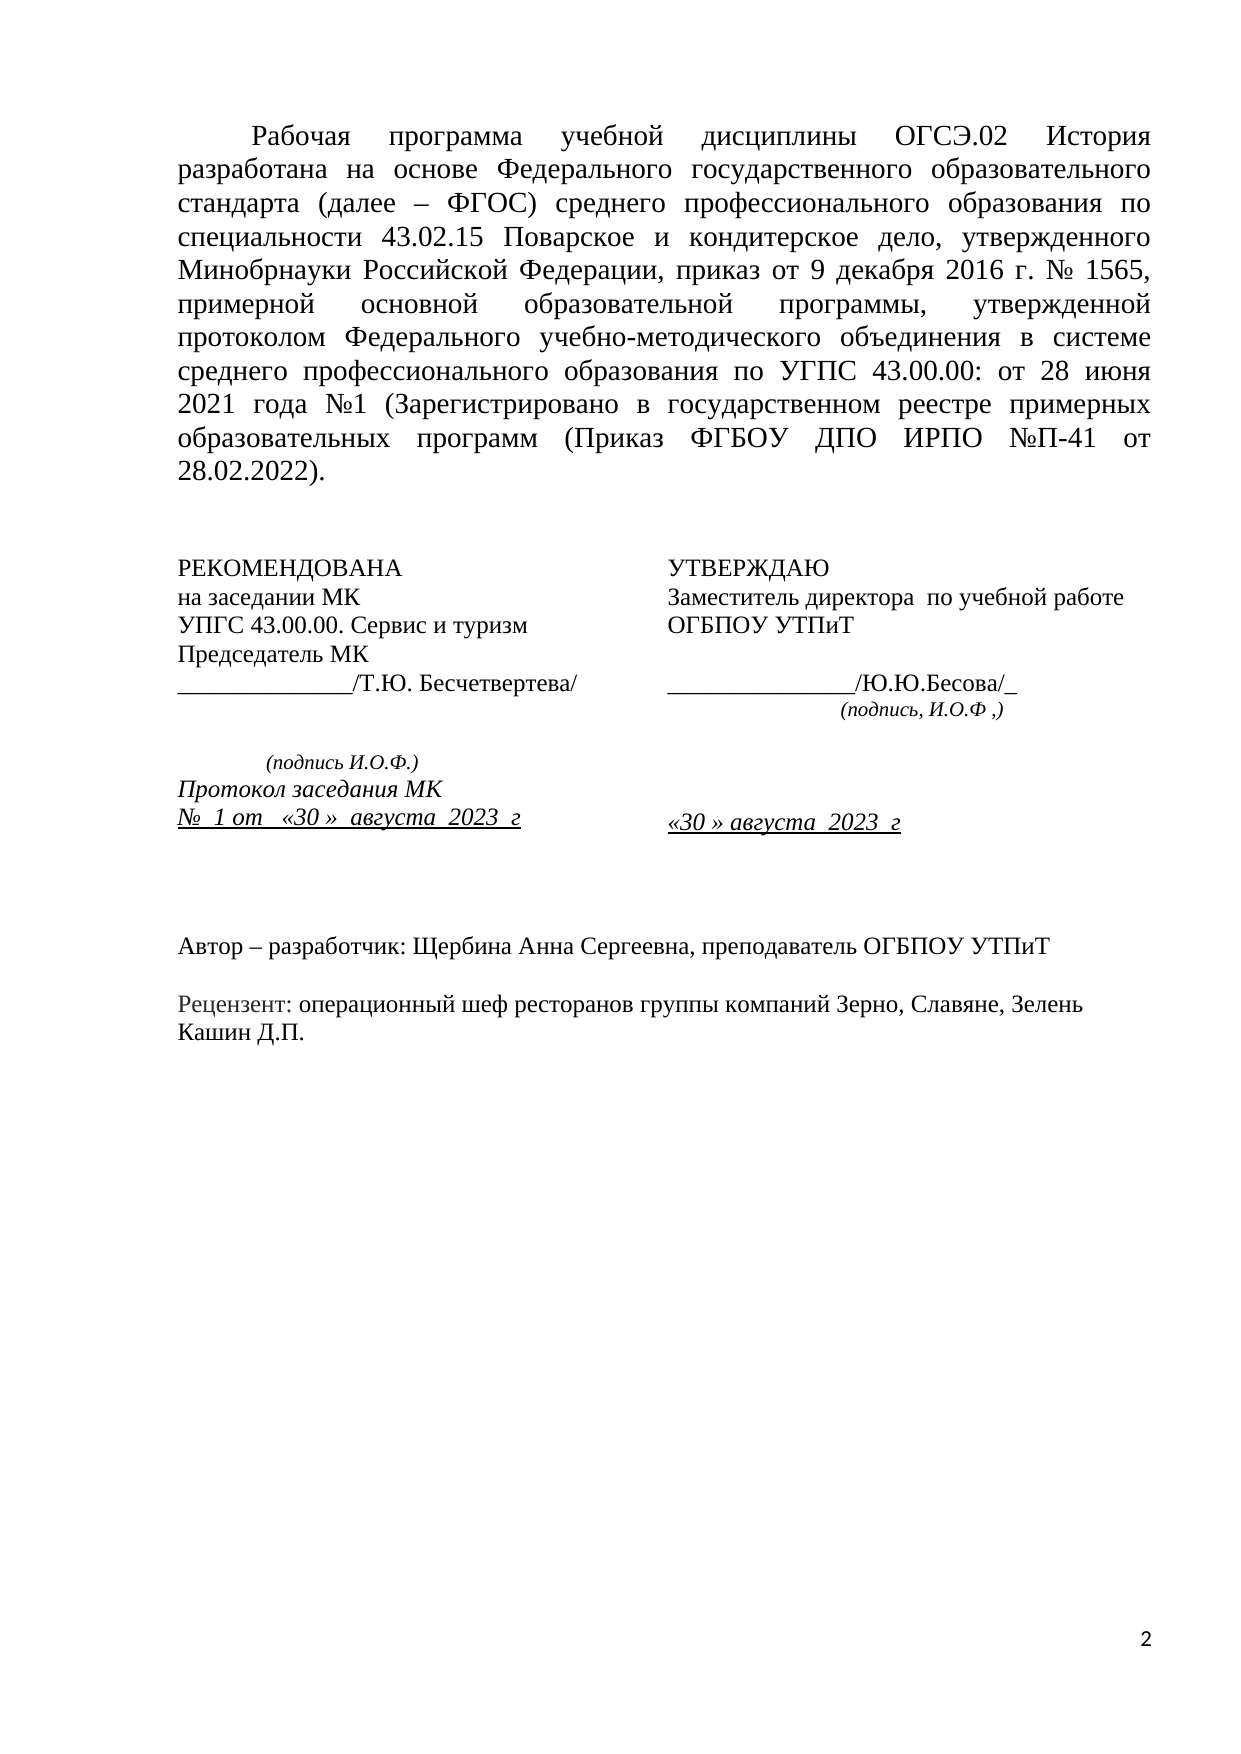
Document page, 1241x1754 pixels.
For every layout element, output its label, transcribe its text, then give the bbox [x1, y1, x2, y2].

table_cell (подпись И.О.Ф.) Протокол заседания МК № 1 от «30 » августа 2023 г [166, 750, 656, 865]
text Автор – разработчик: Щербина Анна Сергеевна, преподаватель ОГБПОУ УТПиТ [177, 931, 1152, 960]
text Рецензент: операционный шеф ресторанов группы компаний Зерно, Славяне, Зелень Кашин Д.П. [177, 989, 1152, 1046]
table_cell «30 » августа 2023 г [656, 750, 1187, 865]
table_header РЕКОМЕНДОВАНА на заседании МК УПГС 43.00.00. Сервис и туризм Председатель МК ______________/Т.Ю. Бесчетвертева/ [166, 553, 656, 750]
text Рабочая программа учебной дисциплины ОГСЭ.02 История разработана на основе Федерального государственного образовательного стандарта (далее – ФГОС) среднего профессионального образования по специальности 43.02.15 Поварское и кондитерское дело, утвержденного Минобрнауки Российской Федерации, приказ от 9 декабря 2016 г. № 1565, примерной основной образовательной программы, утвержденной протоколом Федерального учебно-методического объединения в системе среднего профессионального образования по УГПС 43.00.00: от 28 июня 2021 года №1 (Зарегистрировано в государственном реестре примерных образовательных программ (Приказ ФГБОУ ДПО ИРПО №П-41 от 28.02.2022). [177, 118, 1152, 487]
table_header УТВЕРЖДАЮ Заместитель директора по учебной работе ОГБПОУ УТПиТ _______________/Ю.Ю.Бесова/_ (подпись, И.О.Ф ,) [656, 553, 1187, 750]
